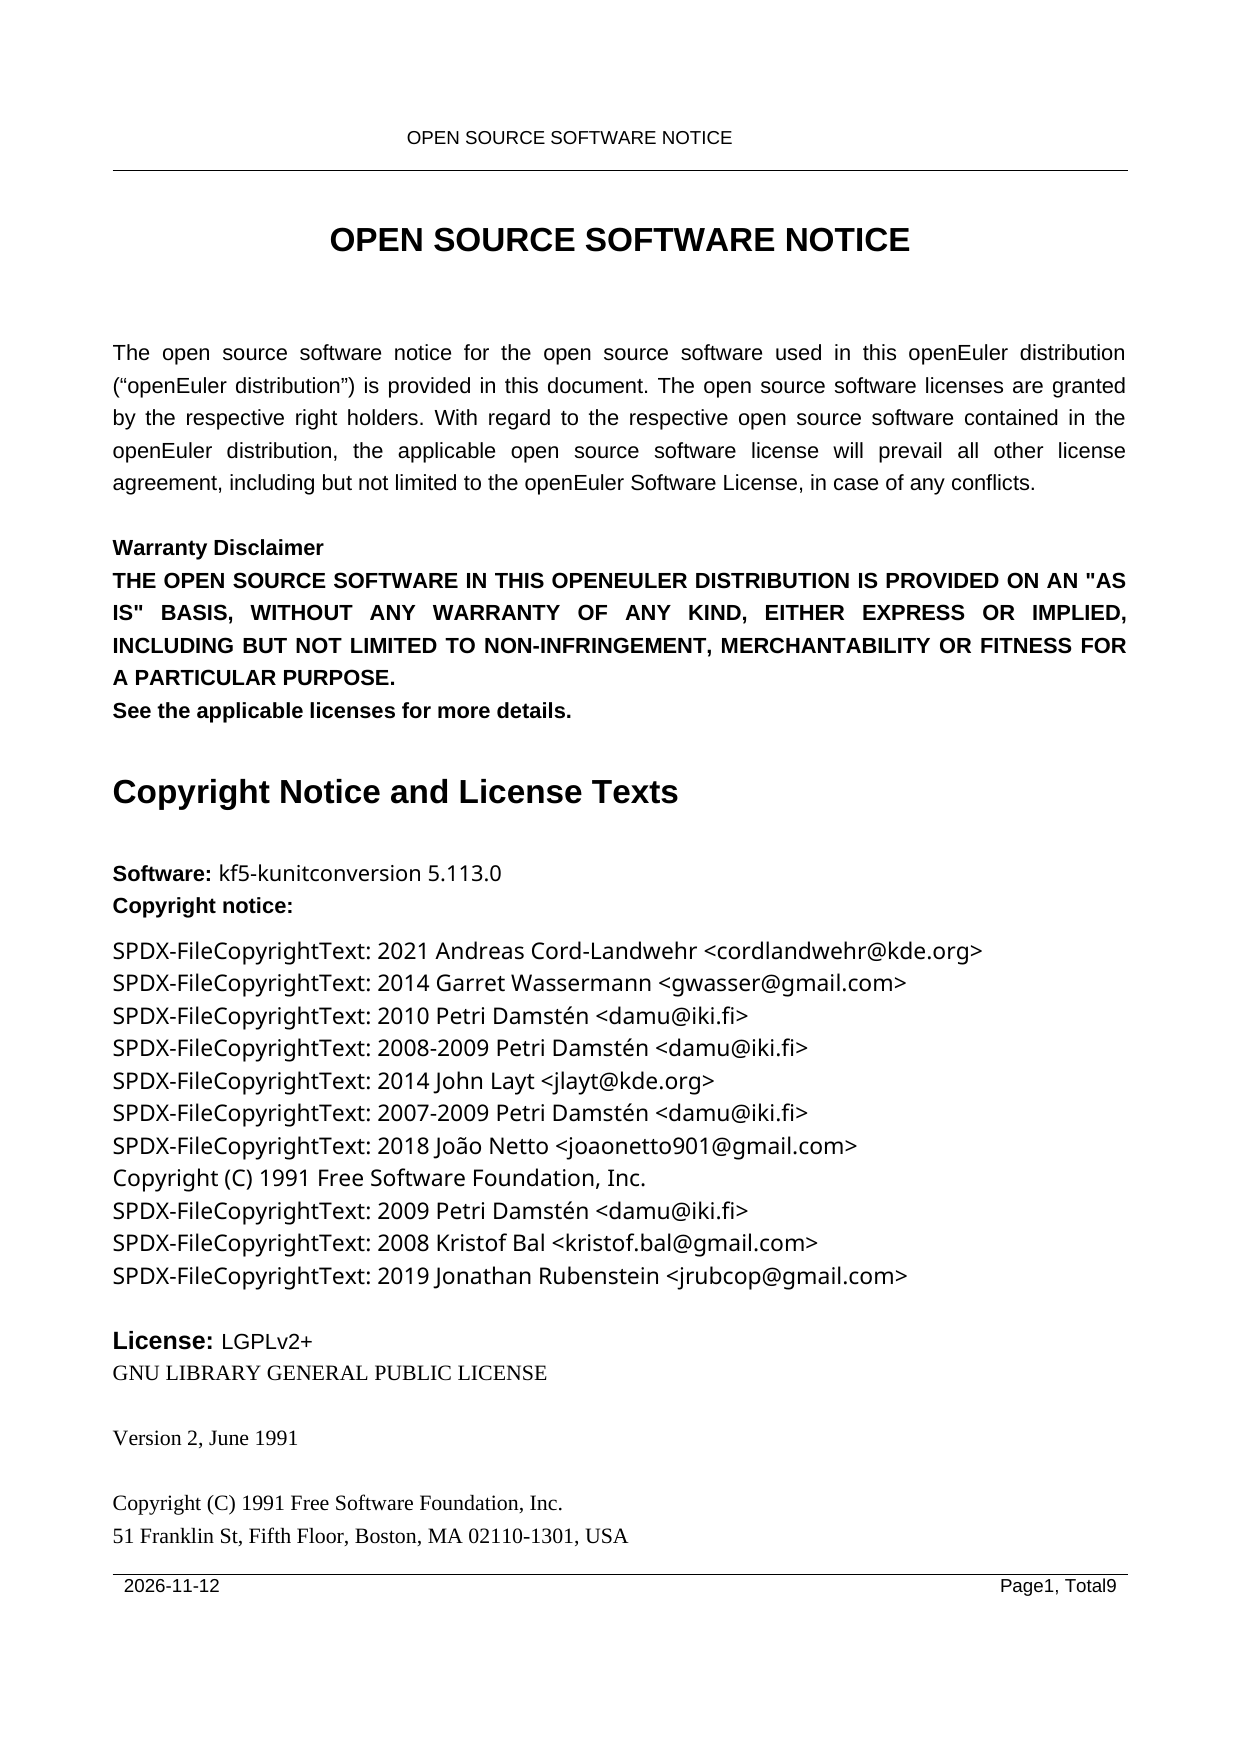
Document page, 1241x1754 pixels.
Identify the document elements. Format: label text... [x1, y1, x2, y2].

text Warranty Disclaimer [112, 531, 1128, 564]
title Software: kf5-kunitconversion 5.113.0 [112, 856, 1128, 889]
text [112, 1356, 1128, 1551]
text THE OPEN SOURCE SOFTWARE IN THIS OPENEULER DISTRIBUTION IS PROVIDED ON AN "AS IS" BASIS, WITHOUT ANY WARRANTY OF ANY KIND, EITHER EXPRESS OR IMPLIED, INCLUDING BUT NOT LIMITED TO NON-INFRINGEMENT, MERCHANTABILITY OR FITNESS FOR A PARTICULAR PURPOSE. See the applicable licenses for more details. [112, 564, 1128, 726]
text License: LGPLv2+ [112, 1324, 1128, 1356]
text Copyright notice: [112, 889, 1128, 921]
text SPDX-FileCopyrightText: 2021 Andreas Cord-Landwehr <cordlandwehr@kde.org> SPDX-FileCopyrightText: 2014 Garret Wassermann <gwasser@gmail.com> SPDX-FileCopyrightText: 2010 Petri Damstén <damu@iki.fi> SPDX-FileCopyrightText: 2008-2009 Petri Damstén <damu@iki.fi> SPDX-FileCopyrightText: 2014 John Layt <jlayt@kde.org> SPDX-FileCopyrightText: 2007-2009 Petri Damstén <damu@iki.fi> SPDX-FileCopyrightText: 2018 João Netto <joaonetto901@gmail.com> Copyright (C) 1991 Free Software Foundation, Inc. SPDX-FileCopyrightText: 2009 Petri Damstén <damu@iki.fi> SPDX-FileCopyrightText: 2008 Kristof Bal <kristof.bal@gmail.com> SPDX-FileCopyrightText: 2019 Jonathan Rubenstein <jrubcop@gmail.com> [112, 934, 1128, 1324]
text Copyright Notice and License Texts [112, 759, 1128, 824]
text OPEN SOURCE SOFTWARE NOTICE [112, 206, 1128, 271]
text The open source software notice for the open source software used in this openEuler distribution (“openEuler distribution”) is provided in this document. The open source software licenses are granted by the respective right holders. With regard to the respective open source software contained in the openEuler distribution, the applicable open source software license will prevail all other license agreement, including but not limited to the openEuler Software License, in case of any conflicts. [112, 336, 1128, 499]
